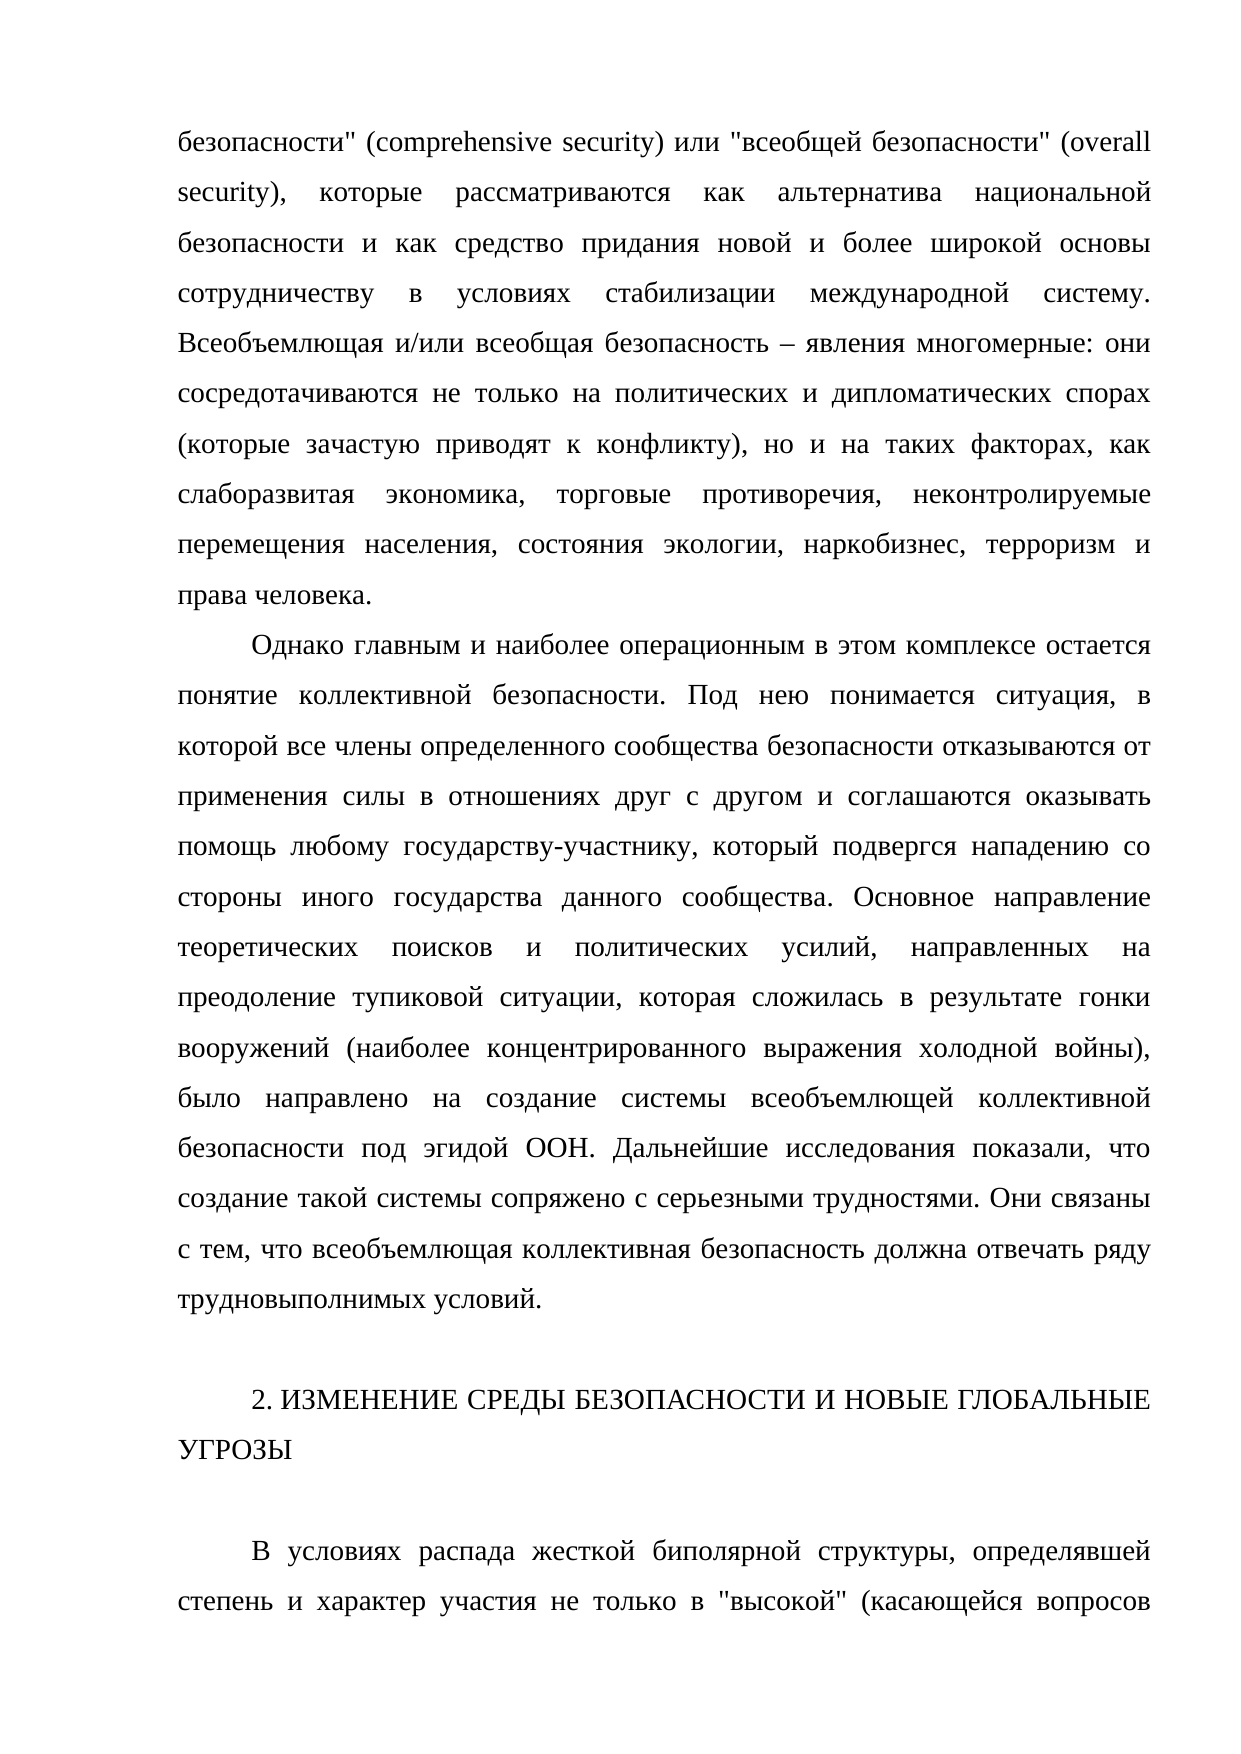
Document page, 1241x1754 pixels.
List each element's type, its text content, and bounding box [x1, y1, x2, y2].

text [177, 124, 1152, 610]
subtitle Изменение среды безопасности и новые глобальные угрозы [177, 1382, 1152, 1466]
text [177, 1533, 1152, 1617]
text Однако главным и наиболее операционным в этом комплексе остается понятие коллективной безопасности. Под нею понимается ситуация, в которой все члены определенного сообщества безопасности отказываются от применения силы в отношениях друг с другом и соглашаются оказывать помощь любому государству-участнику, который подвергся нападению со стороны иного государства данного сообщества. Основное направление теоретических поисков и политических усилий, направленных на преодоление тупиковой ситуации, которая сложилась в результате гонки вооружений (наиболее концентрированного выражения холодной войны), было направлено на создание системы всеобъемлющей коллективной безопасности под эгидой ООН. Дальнейшие исследования показали, что создание такой системы сопряжено с серьезными трудностями. Они связаны с тем, что всеобъемлющая коллективная безопасность должна отвечать ряду трудновыполнимых условий. [177, 627, 1152, 1315]
